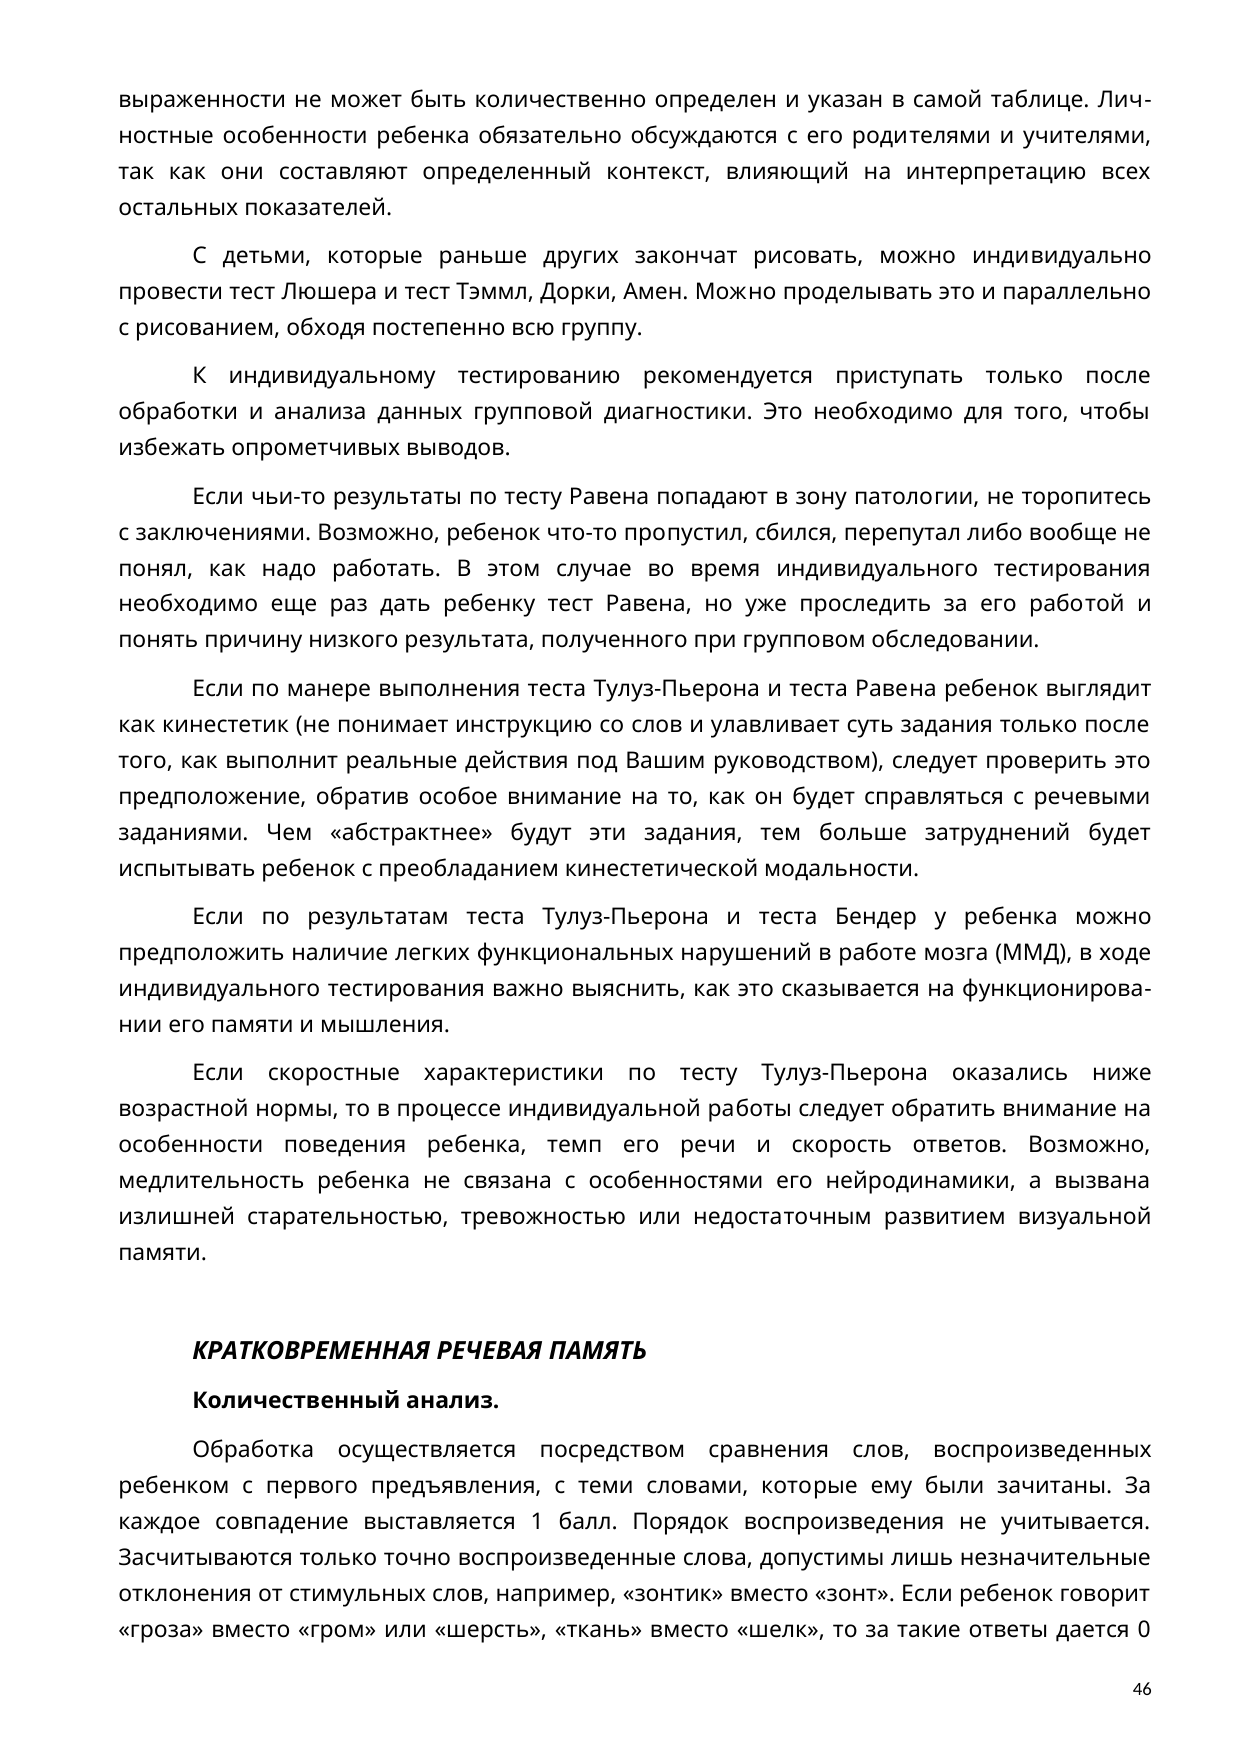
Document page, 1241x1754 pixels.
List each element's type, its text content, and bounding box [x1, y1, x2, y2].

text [118, 1433, 1152, 1644]
text Если скоростные характеристики по тесту Тулуз-Пьерона оказались ниже возрастной нормы, то в процессе индивидуальной работы следует обратить внимание на особенности поведения ребенка, темп его речи и скорость ответов. Возможно, медлительность ребенка не связана с особенностями его нейродинамики, а вызвана излишней старательностью, тревожностью или недостаточным развитием визуальной памяти. [118, 1056, 1152, 1267]
text С детьми, которые раньше других закончат рисовать, можно индивидуально провести тест Люшера и тест Тэммл, Дорки, Амен. Можно проделывать это и параллельно с рисованием, обходя постепенно всю группу. [118, 239, 1152, 342]
text Если по результатам теста Тулуз-Пьерона и теста Бендер у ребенка можно предположить наличие легких функциональных нарушений в работе мозга (ММД), в ходе индивидуального тестирования важно выяснить, как это сказывается на функционировании его памяти и мышления. [118, 900, 1152, 1039]
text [118, 83, 1152, 222]
text К индивидуальному тестированию рекомендуется приступать только после обработки и анализа данных групповой диагностики. Это необходимо для того, чтобы избежать опрометчивых выводов. [118, 359, 1152, 462]
text Если по манере выполнения теста Тулуз-Пьерона и теста Равена ребенок выглядит как кинестетик (не понимает инструкцию со слов и улавливает суть задания только после того, как выполнит реальные действия под Вашим руководством), следует проверить это предположение, обратив особое внимание на то, как он будет справляться с речевыми заданиями. Чем «абстрактнее» будут эти задания, тем больше затруднений будет испытывать ребенок с преобладанием кинестетической модальности. [118, 672, 1152, 883]
text Если чьи-то результаты по тесту Равена попадают в зону патологии, не торопитесь с заключениями. Возможно, ребенок что-то пропустил, сбился, перепутал либо вообще не понял, как надо работать. В этом случае во время индивидуального тестирования необходимо еще раз дать ребенку тест Равена, но уже проследить за его работой и понять причину низкого результата, полученного при групповом обследовании. [118, 479, 1152, 654]
text Количественный анализ. [118, 1384, 1152, 1416]
text КРАТКОВРЕМЕННАЯ РЕЧЕВАЯ ПАМЯТЬ [118, 1333, 1152, 1367]
